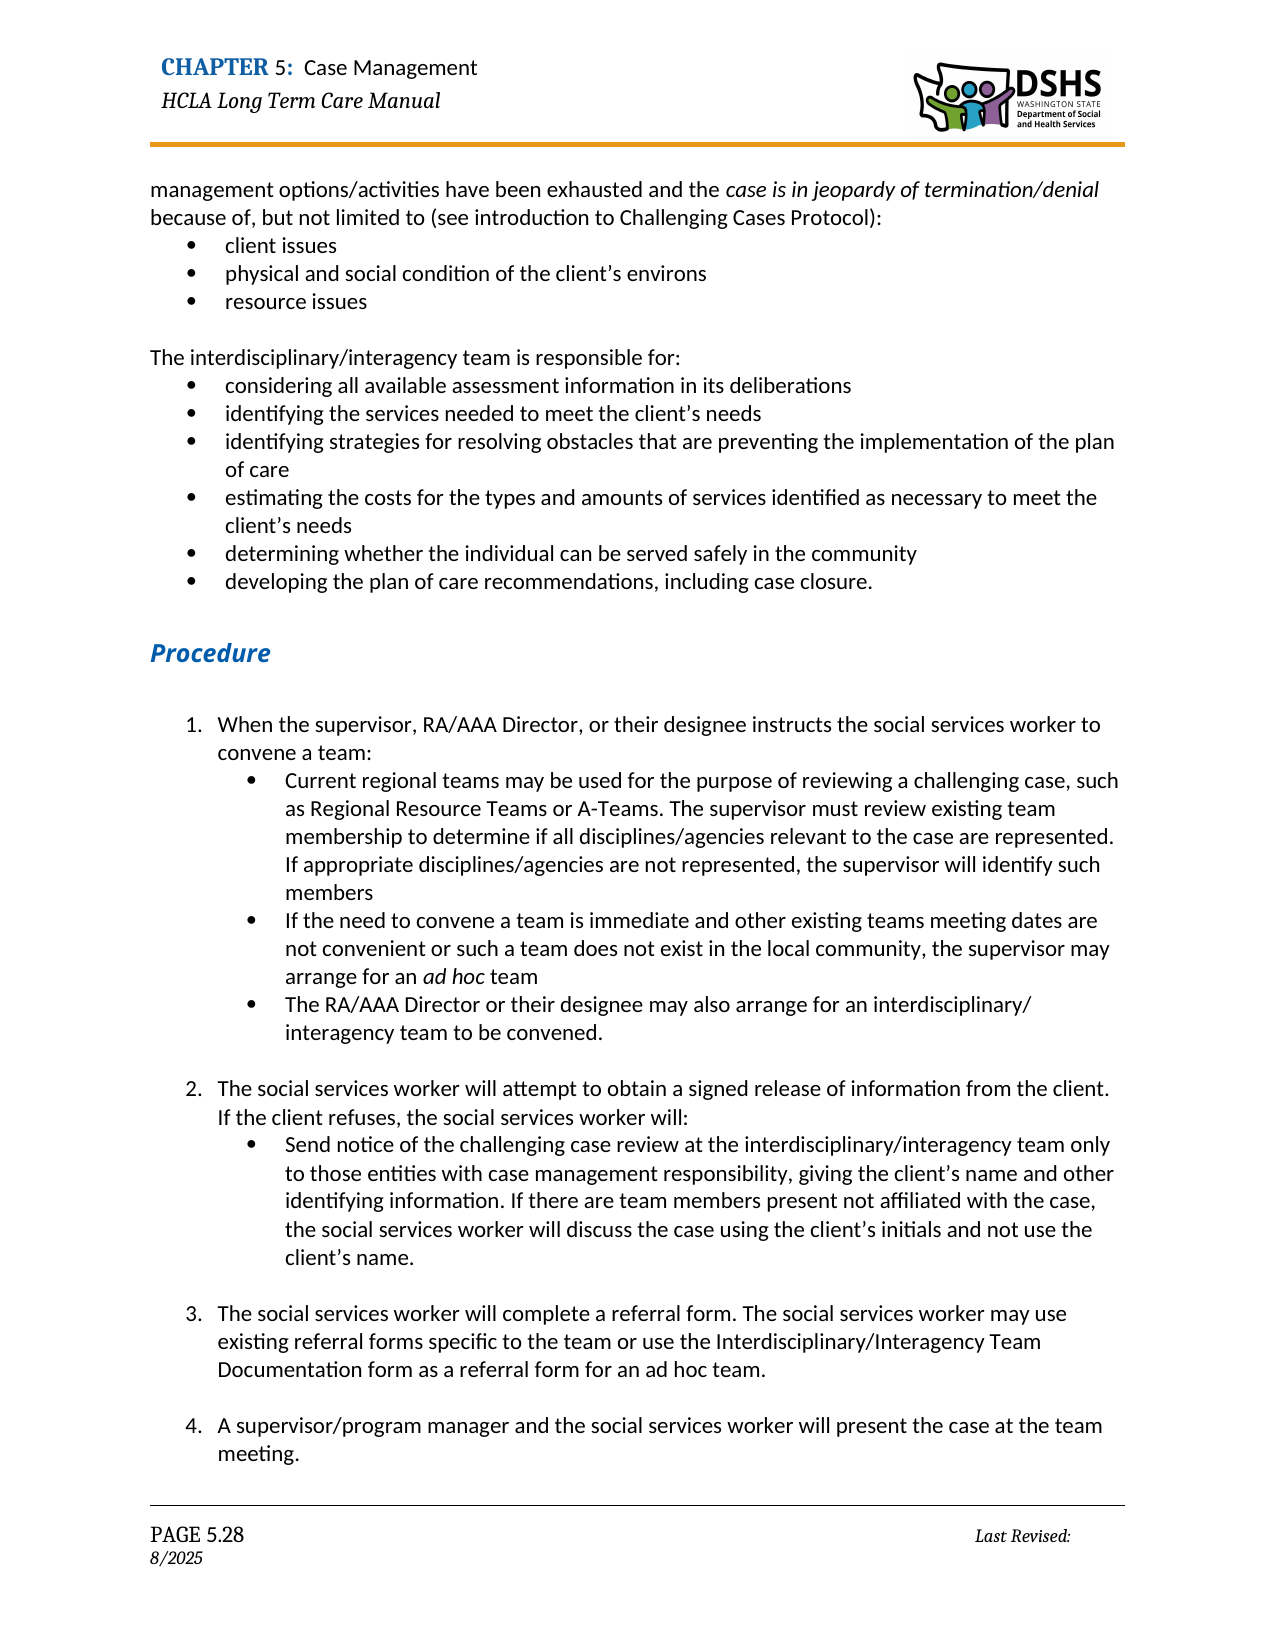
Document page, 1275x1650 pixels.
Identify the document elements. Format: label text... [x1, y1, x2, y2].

list identifying the services needed to meet the client’s needs [187, 399, 1125, 427]
text The social services worker will attempt to obtain a signed release of information from the client. If the client refuses, the social services worker will: [202, 1074, 1125, 1131]
text The interdisciplinary/interagency team is responsible for: [150, 343, 1125, 371]
list estimating the costs for the types and amounts of services identified as necessary to meet the client’s needs [187, 483, 1125, 539]
subtitle Procedure [150, 636, 1125, 670]
list client issues [187, 231, 1125, 259]
list The RA/AAA Director or their designee may also arrange for an interdisciplinary/ interagency team to be convened. [247, 991, 1125, 1047]
list developing the plan of care recommendations, including case closure. [187, 567, 1125, 595]
list When the supervisor, RA/AAA Director, or their designee instructs the social services worker to convene a team: [202, 710, 1125, 766]
picture [907, 52, 1113, 142]
list identifying strategies for resolving obstacles that are preventing the implementation of the plan of care [187, 427, 1125, 483]
list physical and social condition of the client’s environs [187, 259, 1125, 287]
list determining whether the individual can be served safely in the community [187, 539, 1125, 567]
text The social services worker will complete a referral form. The social services worker may use existing referral forms specific to the team or use the Interdisciplinary/Interagency Team Documentation form as a referral form for an ad hoc team. [202, 1299, 1125, 1383]
list resource issues [187, 287, 1125, 315]
list considering all available assessment information in its deliberations [187, 371, 1125, 399]
list Send notice of the challenging case review at the interdisciplinary/interagency team only to those entities with case management responsibility, giving the client’s name and other identifying information. If there are team members present not affiliated with the case, the social services worker will discuss the case using the client’s initials and not use the client’s name. [247, 1131, 1125, 1271]
list If the need to convene a team is immediate and other existing teams meeting dates are not convenient or such a team does not exist in the local community, the supervisor may arrange for an ad hoc team [247, 906, 1125, 991]
list Current regional teams may be used for the purpose of reviewing a challenging case, such as Regional Resource Teams or A-Teams. The supervisor must review existing team membership to determine if all disciplines/agencies relevant to the case are represented. If appropriate disciplines/agencies are not represented, the supervisor will identify such members [247, 766, 1125, 906]
text A supervisor/program manager and the social services worker will present the case at the team meeting. [202, 1411, 1125, 1467]
